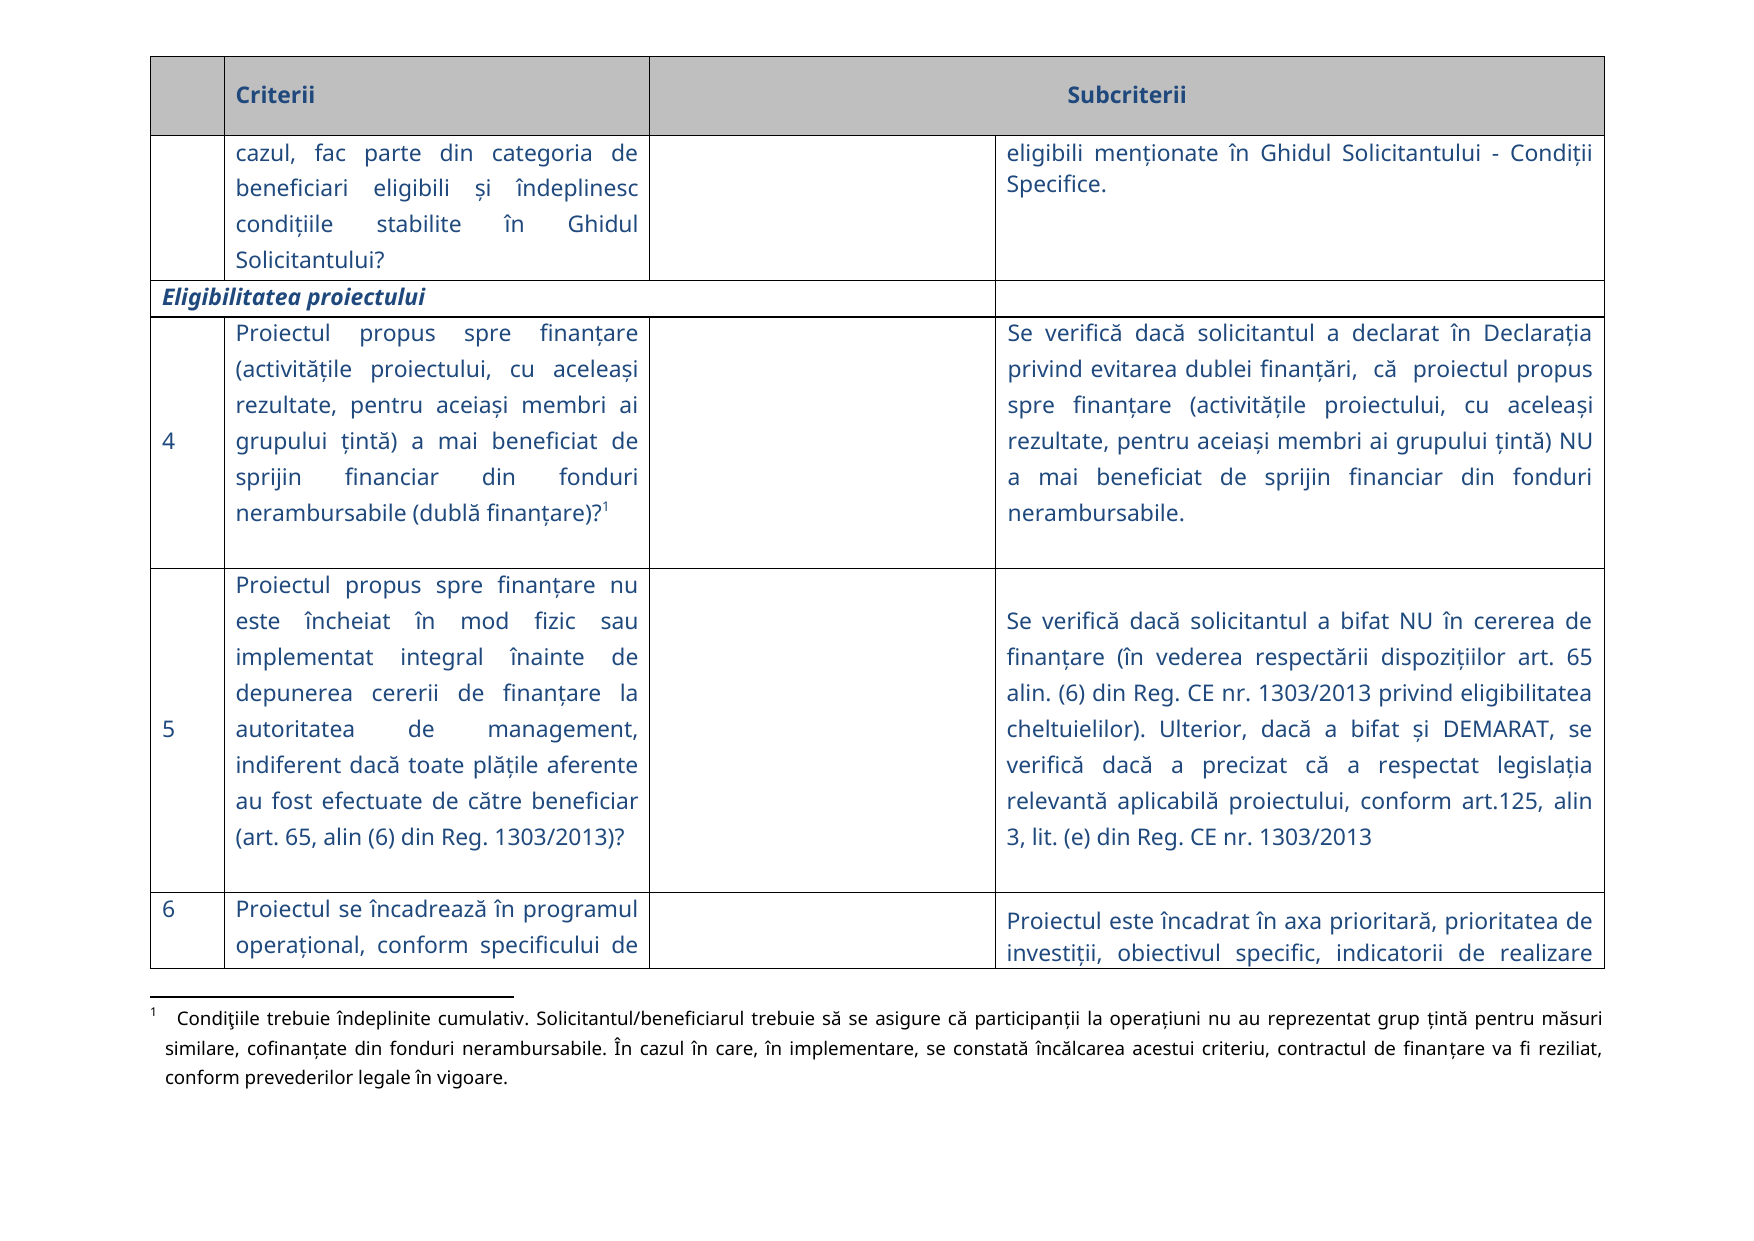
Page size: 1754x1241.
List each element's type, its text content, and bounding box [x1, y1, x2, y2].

table_cell Proiectul propus spre finanțare nu este încheiat în mod fizic sau implementat integral înainte de depunerea cererii de finanțare la autoritatea de management, indiferent dacă toate plățile aferente au fost efectuate de către beneficiar (art. 65, alin (6) din Reg. 1303/2013)? [225, 569, 649, 892]
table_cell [996, 136, 1604, 280]
table_cell Se verifică dacă solicitantul a bifat NU în cererea de finanțare (în vederea respectării dispozițiilor art. 65 alin. (6) din Reg. CE nr. 1303/2013 privind eligibilitatea cheltuielilor). Ulterior, dacă a bifat și DEMARAT, se verifică dacă a precizat că a respectat legislația relevantă aplicabilă proiectului, conform art.125, alin 3, lit. (e) din Reg. CE nr. 1303/2013 [996, 569, 1604, 892]
table_cell [650, 318, 995, 568]
table_cell Eligibilitatea proiectului [151, 281, 995, 316]
table_cell [650, 893, 995, 968]
table_cell 5 [151, 569, 224, 892]
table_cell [225, 136, 649, 280]
table_header Criterii [225, 57, 649, 135]
table_cell [650, 136, 995, 280]
table_cell [996, 281, 1604, 316]
table_cell Proiectul propus spre finanțare (activitățile proiectului, cu aceleași rezultate, pentru aceiași membri ai grupului țintă) a mai beneficiat de sprijin financiar din fonduri nerambursabile (dublă finanțare)? [225, 318, 649, 568]
table_cell 6 [151, 893, 224, 968]
table_cell 3 [151, 136, 224, 280]
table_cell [225, 893, 649, 968]
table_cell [996, 893, 1604, 968]
table_header Subcriterii [650, 57, 1604, 135]
table_header [151, 57, 224, 135]
table_cell [650, 569, 995, 892]
table_cell 4 [151, 318, 224, 568]
table_cell Se verifică dacă solicitantul a declarat în Declarația privind evitarea dublei finanțări, că proiectul propus spre finanțare (activitățile proiectului, cu aceleaşi rezultate, pentru aceiaşi membri ai grupului ţintă) NU a mai beneficiat de sprijin financiar din fonduri nerambursabile. [996, 318, 1604, 568]
